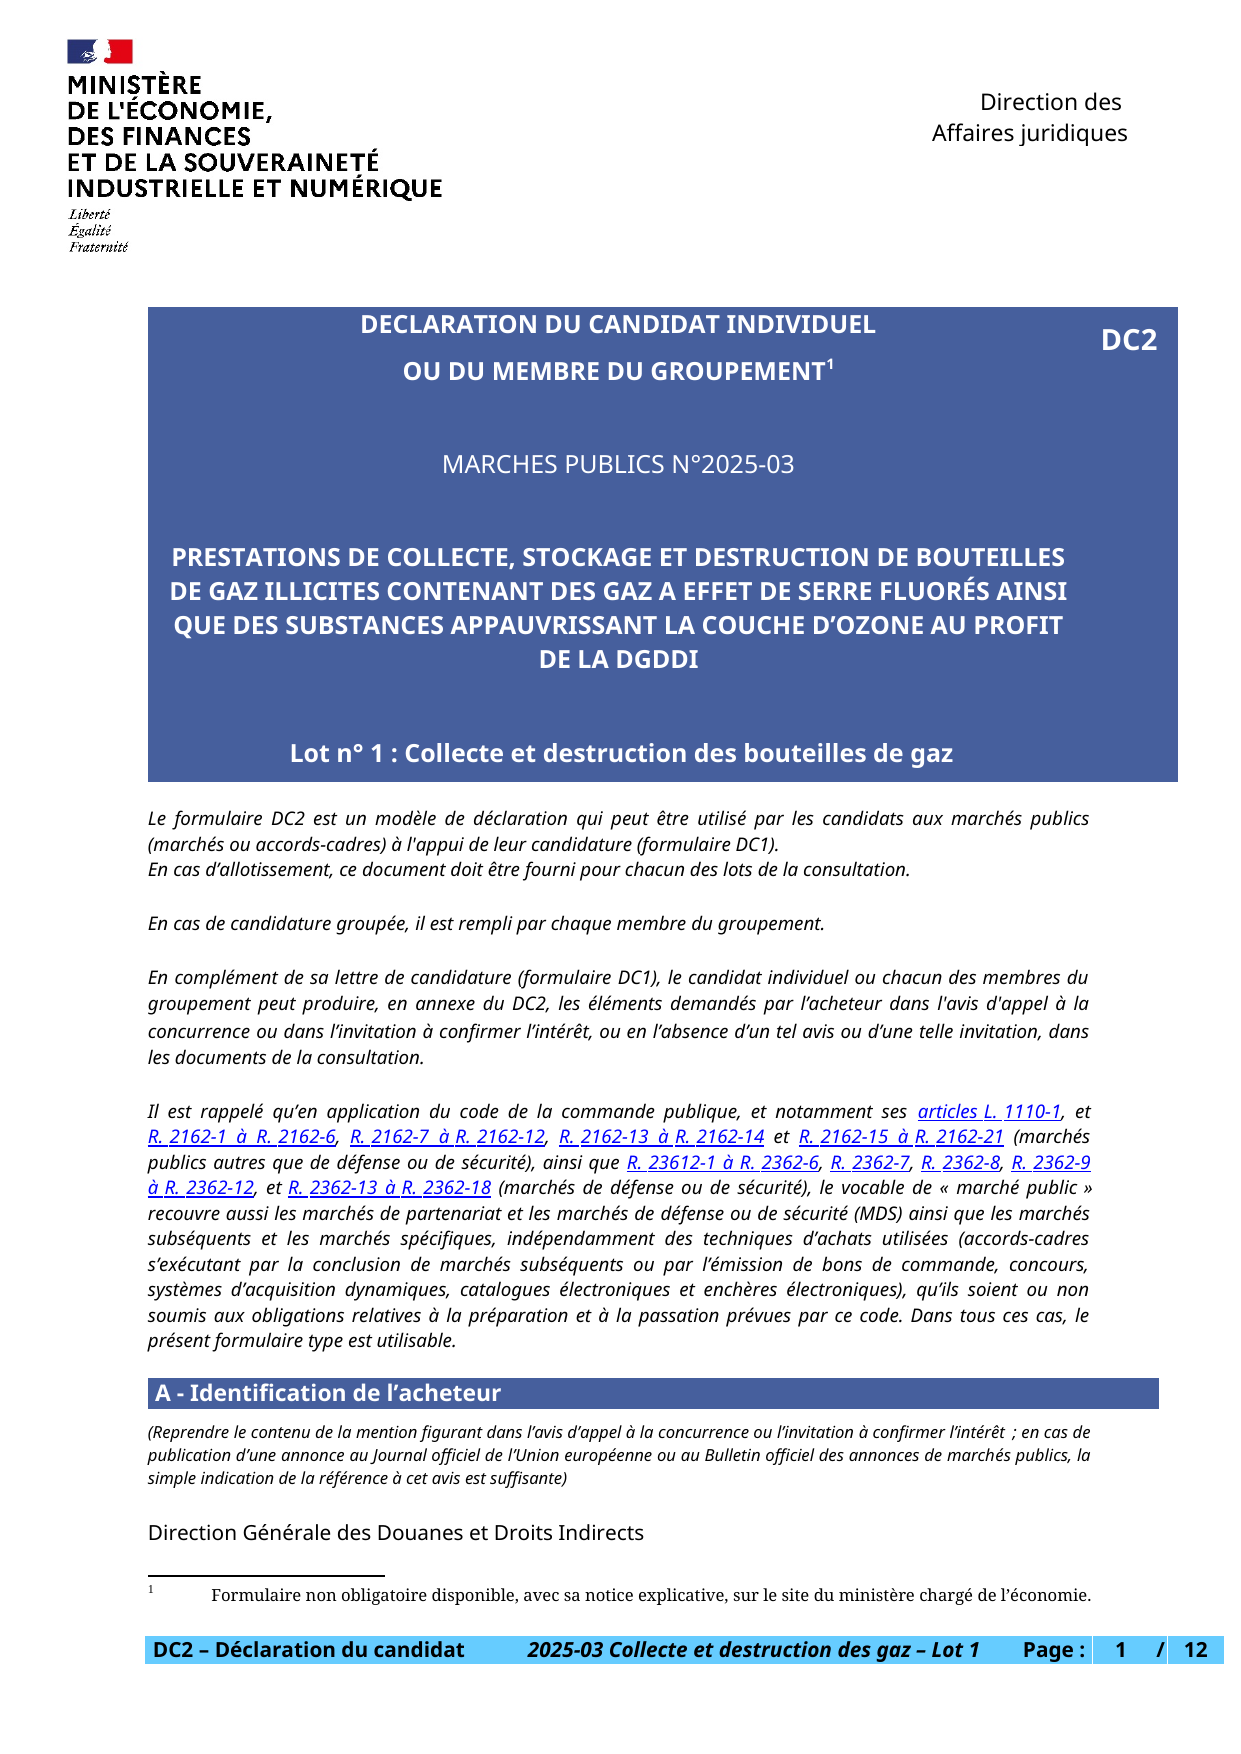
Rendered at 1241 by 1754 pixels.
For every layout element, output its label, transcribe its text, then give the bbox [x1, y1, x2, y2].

table_header A - Identification de l’acheteur [148, 1378, 1159, 1409]
subtitle (Reprendre le contenu de la mention figurant dans l’avis d’appel à la concurrence ou l’invitation à confirmer l’intérêt ; en cas de publication d’une annonce au Journal officiel de l’Union européenne ou au Bulletin officiel des annonces de marchés publics, la simple indication de la référence à cet avis est suffisante) [148, 1421, 1093, 1489]
subtitle En cas d’allotissement, ce document doit être fourni pour chacun des lots de la consultation. [148, 857, 1093, 882]
subtitle Il est rappelé qu’en application du code de la commande publique, et notamment ses articles L. 1110-1, et R. 2162-1 à R. 2162-6, R. 2162-7 à R. 2162-12, R. 2162-13 à R. 2162-14 et R. 2162-15 à R. 2162-21 (marchés publics autres que de défense ou de sécurité), ainsi que R. 23612-1 à R. 2362-6, R. 2362-7, R. 2362-8, R. 2362-9 à R. 2362-12, et R. 2362-13 à R. 2362-18 (marchés de défense ou de sécurité), le vocable de « marché public » recouvre aussi les marchés de partenariat et les marchés de défense ou de sécurité (MDS) ainsi que les marchés subséquents et les marchés spécifiques, indépendamment des techniques d’achats utilisées (accords-cadres s’exécutant par la conclusion de marchés subséquents ou par l’émission de bons de commande, concours, systèmes d’acquisition dynamiques, catalogues électroniques et enchères électroniques), qu’ils soient ou non soumis aux obligations relatives à la préparation et à la passation prévues par ce code. Dans tous ces cas, le présent formulaire type est utilisable. [148, 1098, 1093, 1353]
text En complément de sa lettre de candidature (formulaire DC1), le candidat individuel ou chacun des membres du groupement peut produire, en annexe du DC2, les éléments demandés par l’acheteur dans l'avis d'appel à la concurrence ou dans l’invitation à confirmer l’intérêt, ou en l’absence d’un tel avis ou d’une telle invitation, dans les documents de la consultation. [148, 965, 1093, 1070]
text En cas de candidature groupée, il est rempli par chaque membre du groupement. [148, 911, 1093, 936]
subtitle Le formulaire DC2 est un modèle de déclaration qui peut être utilisé par les candidats aux marchés publics (marchés ou accords-cadres) à l'appui de leur candidature (formulaire DC1). [148, 806, 1093, 857]
table_header DECLARATION DU candidat INDIVIDUEL OU DU MEMBRE DU GROUPEMENT MARCHES PUBLICS N°2025-03 PRESTATIONS DE COLLECTE, STOCKAGE ET DESTRUCTION DE BOUTEILLES DE GAZ ILLICITES CONTENANT DES GAZ A EFFET DE SERRE FLUORÉS AINSI QUE DES SUBSTANCES APPAUVRISSANT LA COUCHE D’OZONE AU PROFIT DE LA DGDDI Lot n° 1 : Collecte et destruction des bouteilles de gaz [148, 307, 1089, 782]
text Direction Générale des Douanes et Droits Indirects [148, 1518, 1093, 1546]
picture [44, 17, 465, 275]
table_header DC2 [1089, 307, 1178, 782]
